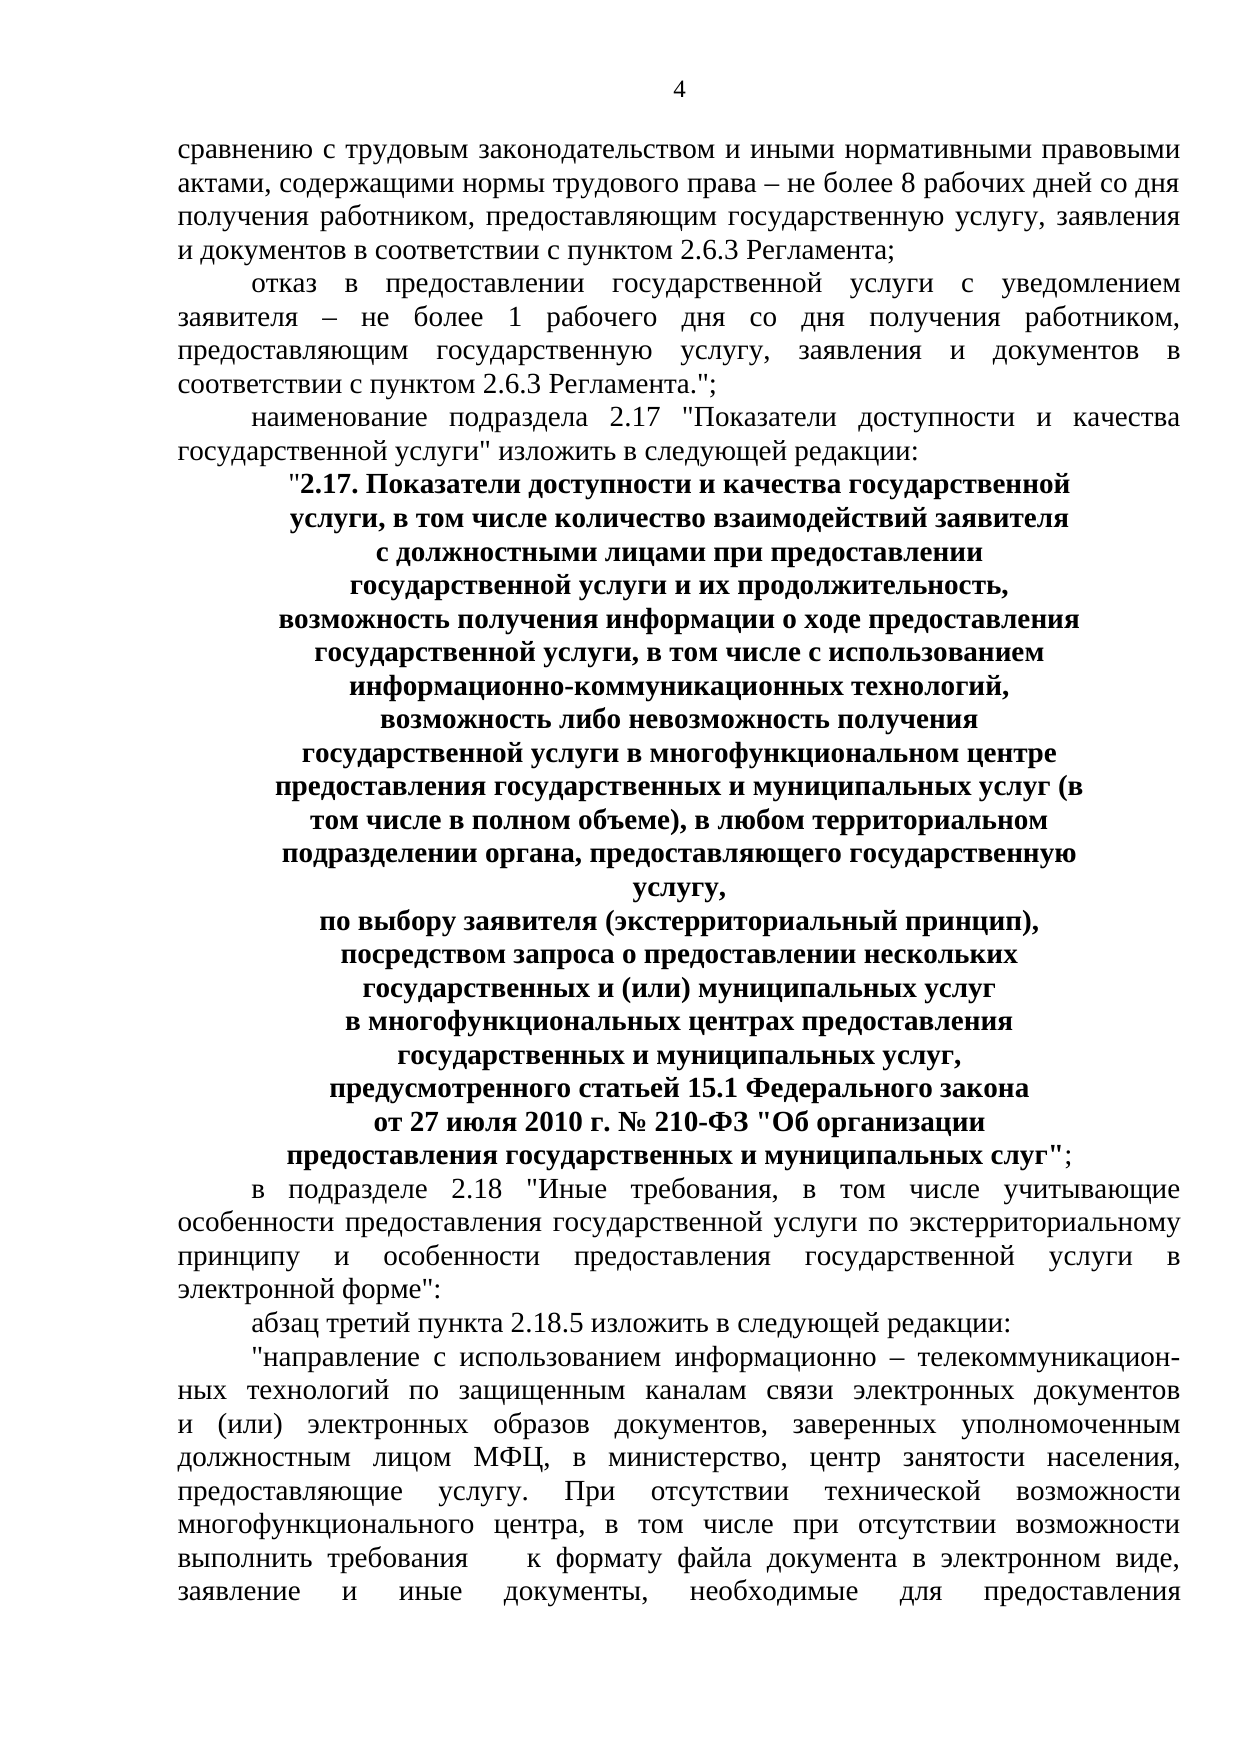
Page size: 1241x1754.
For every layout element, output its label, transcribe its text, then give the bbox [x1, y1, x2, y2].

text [177, 131, 1181, 265]
text предусмотренного статьей 15.1 Федерального закона [266, 1070, 1093, 1104]
text отказ в предоставлении государственной услуги с уведомлением заявителя – не более 1 рабочего дня со дня получения работником, предоставляющим государственную услугу, заявления и документов в соответствии с пунктом 2.6.3 Регламента."; [177, 265, 1181, 399]
text государственных и (или) муниципальных услуг [266, 970, 1093, 1003]
text в подразделе 2.18 "Иные требования, в том числе учитывающие особенности предоставления государственной услуги по экстерриториальному принципу и особенности предоставления государственной услуги в электронной форме": [177, 1171, 1181, 1305]
text информационно-коммуникационных технологий, [266, 668, 1093, 701]
text предоставления государственных и муниципальных слуг"; [266, 1137, 1093, 1171]
text "2.17. Показатели доступности и качества государственной услуги, в том числе количество взаимодействий заявителя с должностными лицами при предоставлении [266, 467, 1093, 567]
text государственной услуги и их продолжительность, [266, 567, 1093, 601]
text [177, 1339, 1181, 1607]
text посредством запроса о предоставлении нескольких [266, 936, 1093, 970]
text абзац третий пункта 2.18.5 изложить в следующей редакции: [177, 1305, 1181, 1339]
text по выбору заявителя (экстерриториальный принцип), [266, 903, 1093, 936]
text возможность получения информации о ходе предоставления государственной услуги, в том числе с использованием [266, 601, 1093, 668]
text государственных и муниципальных услуг, [266, 1037, 1093, 1070]
text возможность либо невозможность получения государственной услуги в многофункциональном центре предоставления государственных и муниципальных услуг (в том числе в полном объеме), в любом территориальном подразделении органа, предоставляющего государственную услугу, [266, 701, 1093, 903]
text в многофункциональных центрах предоставления [266, 1003, 1093, 1037]
text от 27 июля 2010 г. № 210-ФЗ "Об организации [266, 1104, 1093, 1137]
text наименование подраздела 2.17 "Показатели доступности и качества государственной услуги" изложить в следующей редакции: [177, 399, 1181, 467]
